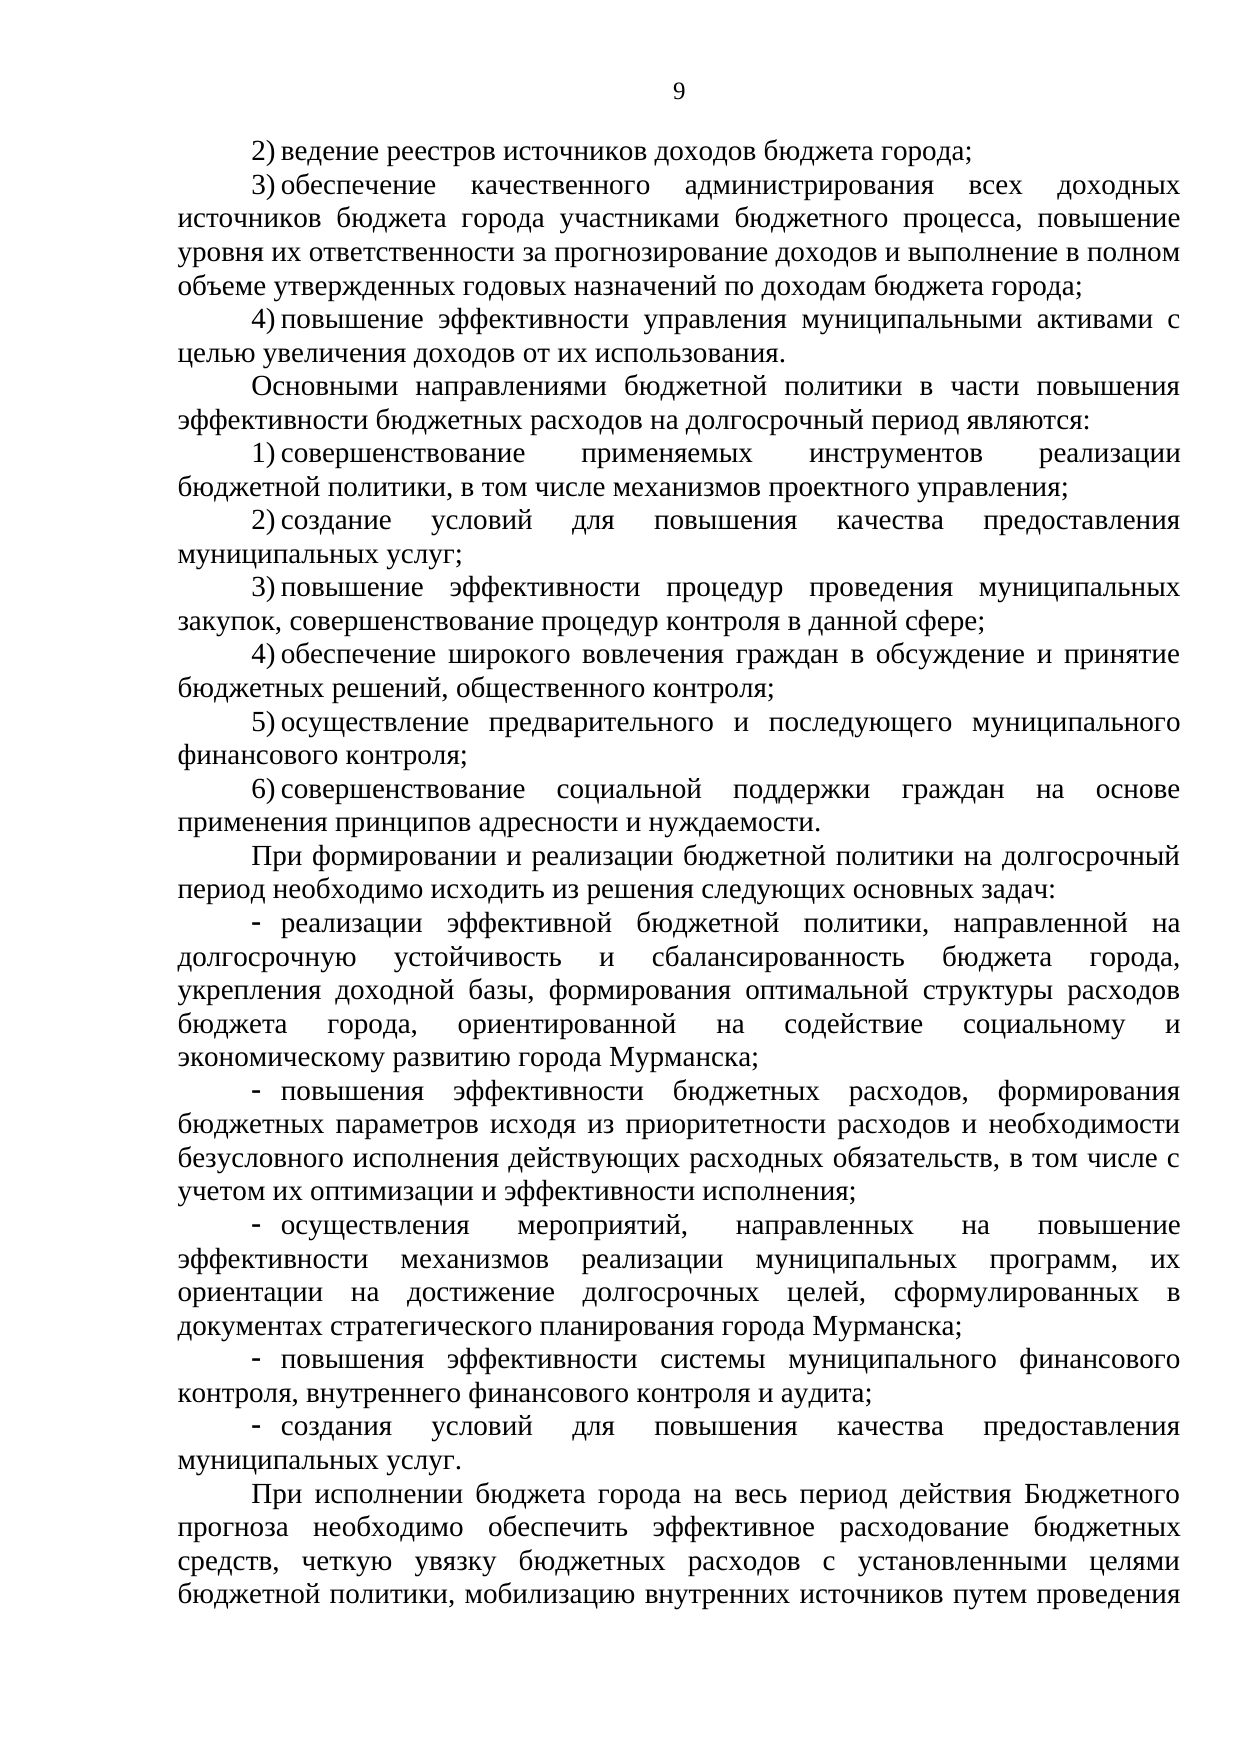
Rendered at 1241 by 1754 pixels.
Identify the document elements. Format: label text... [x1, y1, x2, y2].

list совершенствование социальной поддержки граждан на основе применения принципов адресности и нуждаемости. [177, 771, 1181, 838]
list обеспечение широкого вовлечения граждан в обсуждение и принятие бюджетных решений, общественного контроля; [177, 637, 1181, 704]
list создание условий для повышения качества предоставления муниципальных услуг; [177, 502, 1181, 569]
list повышение эффективности управления муниципальными активами с целью увеличения доходов от их использования. [177, 301, 1181, 368]
text При формировании и реализации бюджетной политики на долгосрочный период необходимо исходить из решения следующих основных задач: [177, 838, 1181, 905]
list совершенствование применяемых инструментов реализации бюджетной политики, в том числе механизмов проектного управления; [177, 435, 1181, 502]
list реализации эффективной бюджетной политики, направленной на долгосрочную устойчивость и сбалансированность бюджета города, укрепления доходной базы, формирования оптимальной структуры расходов бюджета города, ориентированной на содействие социальному и экономическому развитию города Мурманска; [177, 905, 1181, 1073]
list повышения эффективности бюджетных расходов, формирования бюджетных параметров исходя из приоритетности расходов и необходимости безусловного исполнения действующих расходных обязательств, в том числе с учетом их оптимизации и эффективности исполнения; [177, 1073, 1181, 1207]
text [177, 1476, 1181, 1610]
list обеспечение качественного администрирования всех доходных источников бюджета города участниками бюджетного процесса, повышение уровня их ответственности за прогнозирование доходов и выполнение в полном объеме утвержденных годовых назначений по доходам бюджета города; [177, 167, 1181, 301]
list создания условий для повышения качества предоставления муниципальных услуг. [177, 1408, 1181, 1476]
list ведение реестров источников доходов бюджета города; [177, 133, 1181, 167]
list осуществление предварительного и последующего муниципального финансового контроля; [177, 704, 1181, 771]
text Основными направлениями бюджетной политики в части повышения эффективности бюджетных расходов на долгосрочный период являются: [177, 368, 1181, 435]
list осуществления мероприятий, направленных на повышение эффективности механизмов реализации муниципальных программ, их ориентации на достижение долгосрочных целей, сформулированных в документах стратегического планирования города Мурманска; [177, 1207, 1181, 1341]
list повышение эффективности процедур проведения муниципальных закупок, совершенствование процедур контроля в данной сфере; [177, 569, 1181, 637]
list повышения эффективности системы муниципального финансового контроля, внутреннего финансового контроля и аудита; [177, 1341, 1181, 1408]
